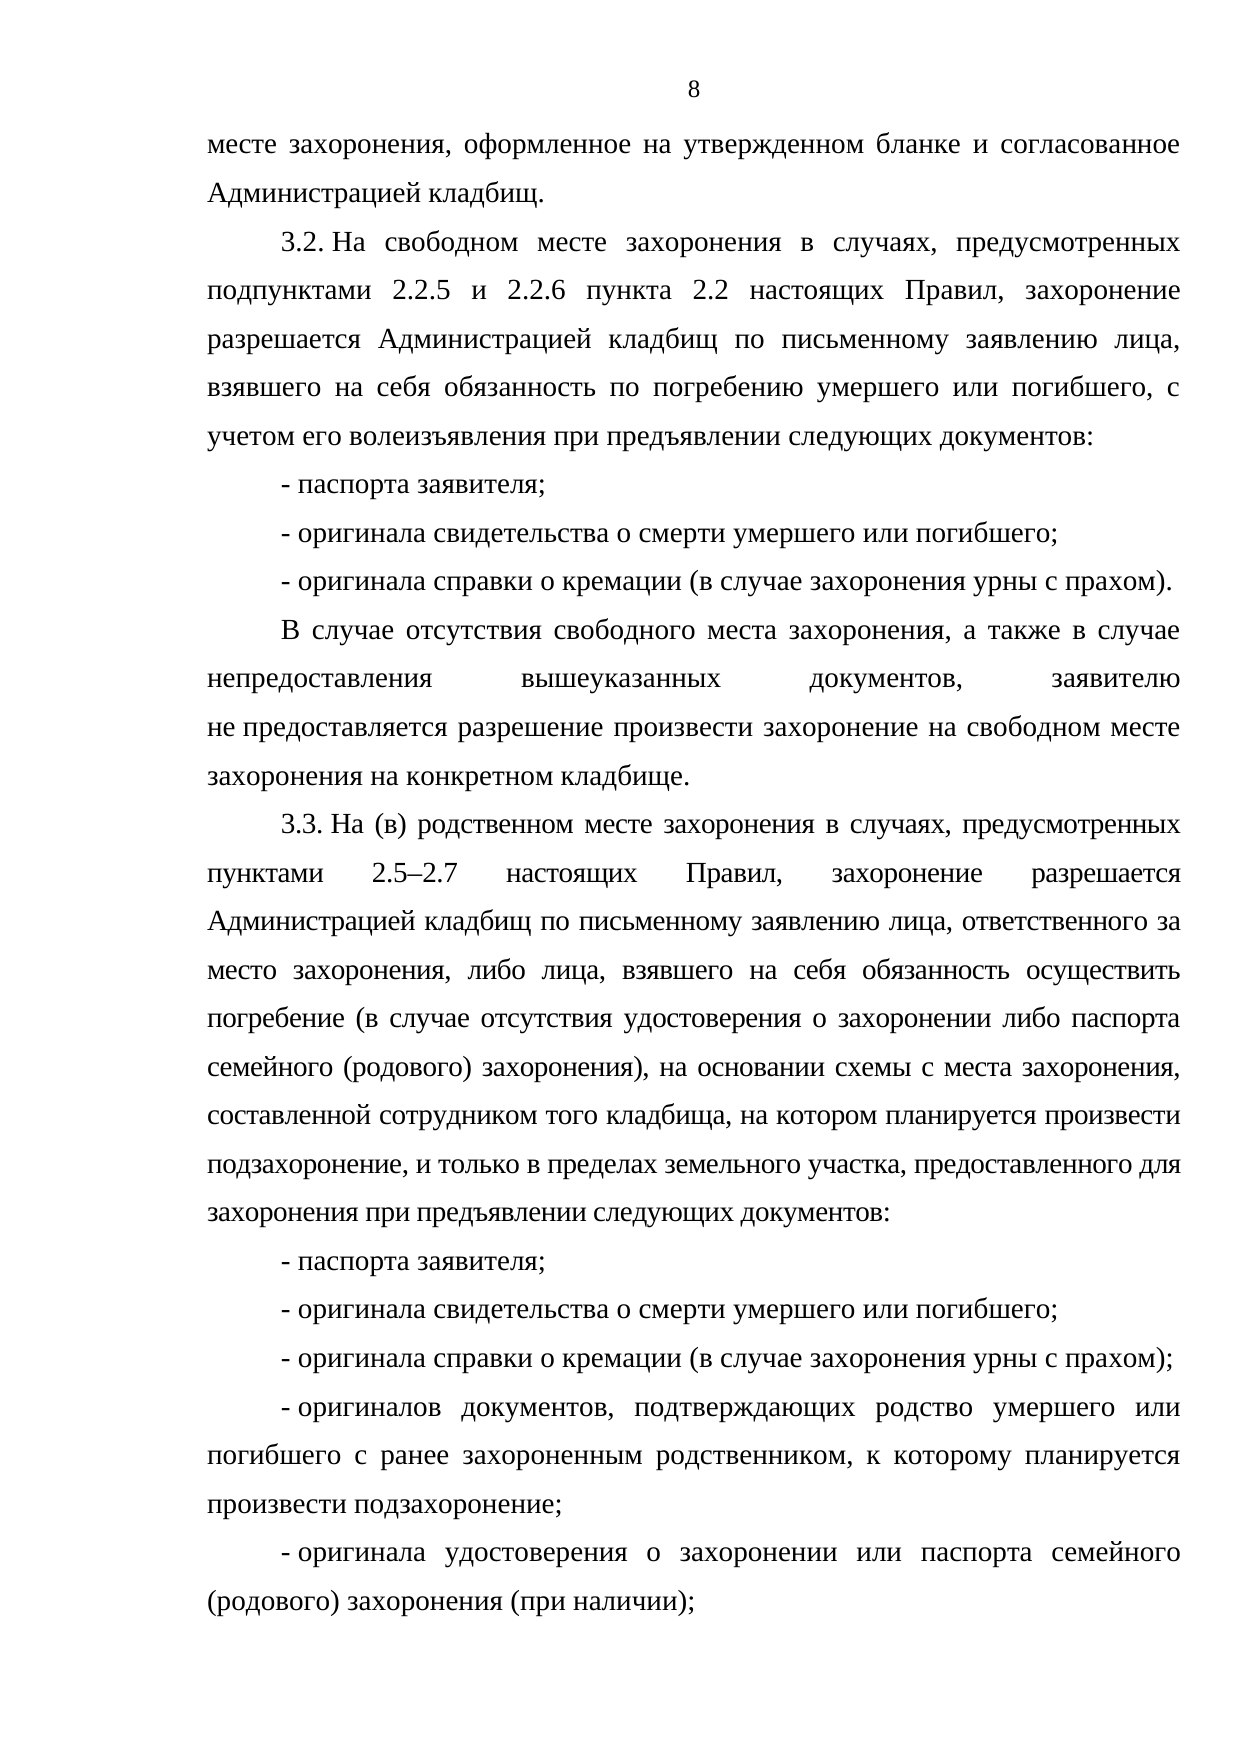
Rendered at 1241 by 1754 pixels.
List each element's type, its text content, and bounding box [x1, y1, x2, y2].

text - оригинала свидетельства о смерти умершего или погибшего; [207, 1292, 1181, 1325]
text - оригинала свидетельства о смерти умершего или погибшего; [207, 515, 1181, 548]
text - оригиналов документов, подтверждающих родство умершего или погибшего с ранее захороненным родственником, к которому планируется произвести подзахоронение; [207, 1389, 1181, 1519]
text - оригинала справки о кремации (в случае захоронения урны с прахом). [207, 563, 1181, 597]
text 3.3. На (в) родственном месте захоронения в случаях, предусмотренных пунктами 2.5–2.7 настоящих Правил, захоронение разрешается Администрацией кладбищ по письменному заявлению лица, ответственного за место захоронения, либо лица, взявшего на себя обязанность осуществить погребение (в случае отсутствия удостоверения о захоронении либо паспорта семейного (родового) захоронения), на основании схемы с места захоронения, составленной сотрудником того кладбища, на котором планируется произвести подзахоронение, и только в пределах земельного участка, предоставленного для захоронения при предъявлении следующих документов: [207, 806, 1181, 1228]
text В случае отсутствия свободного места захоронения, а также в случае непредоставления вышеуказанных документов, заявителю не предоставляется разрешение произвести захоронение на свободном месте захоронения на конкретном кладбище. [207, 612, 1181, 791]
text - оригинала справки о кремации (в случае захоронения урны с прахом); [207, 1340, 1181, 1374]
text - паспорта заявителя; [207, 1243, 1181, 1277]
text 3.2. На свободном месте захоронения в случаях, предусмотренных подпунктами 2.2.5 и 2.2.6 пункта 2.2 настоящих Правил, захоронение разрешается Администрацией кладбищ по письменному заявлению лица, взявшего на себя обязанность по погребению умершего или погибшего, с учетом его волеизъявления при предъявлении следующих документов: [207, 224, 1181, 451]
text - оригинала удостоверения о захоронении или паспорта семейного (родового) захоронения (при наличии); [207, 1534, 1181, 1616]
text - паспорта заявителя; [207, 466, 1181, 500]
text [207, 127, 1181, 209]
